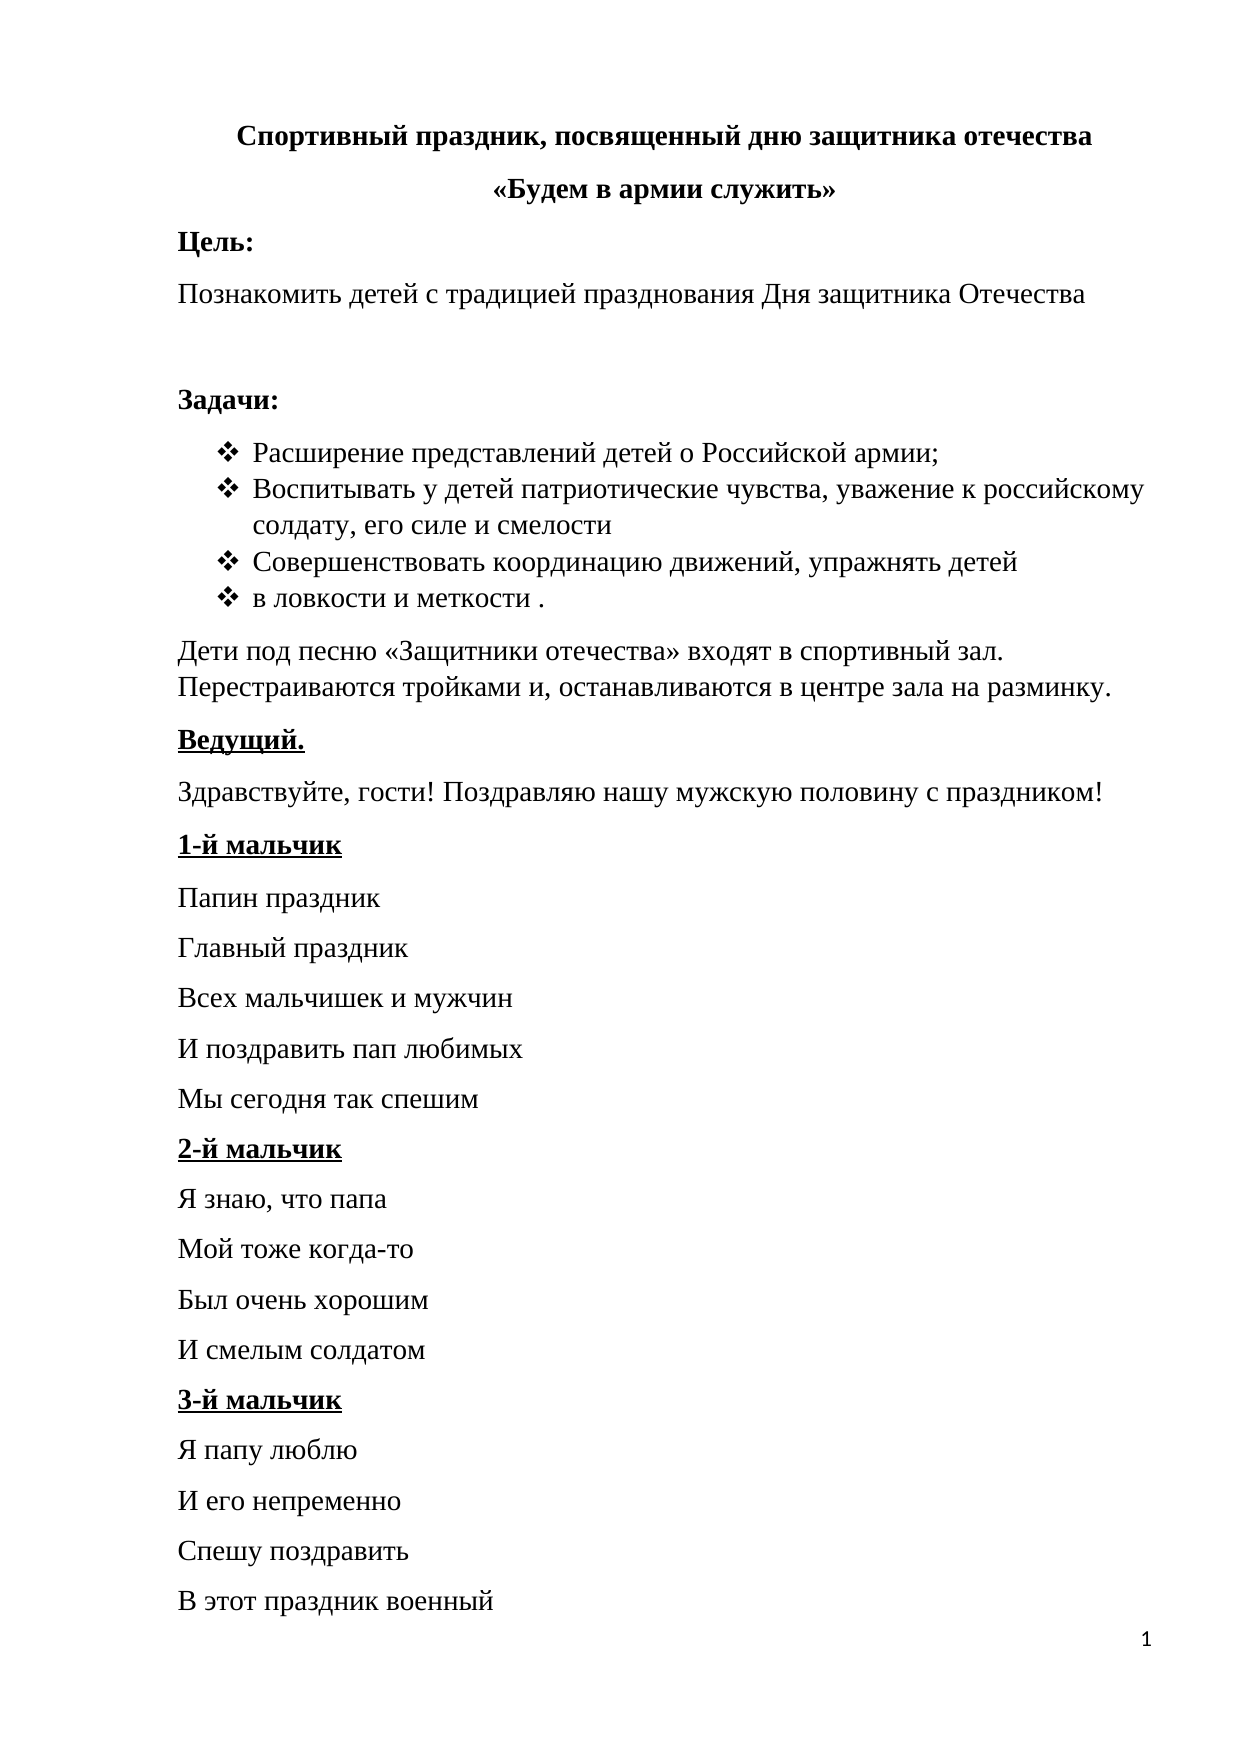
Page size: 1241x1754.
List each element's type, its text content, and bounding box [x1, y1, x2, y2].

text «Будем в армии служить» [177, 171, 1152, 204]
text 3-й мальчик [177, 1382, 1152, 1416]
text Спешу поздравить [177, 1533, 1152, 1566]
text Дети под песню «Защитники отечества» входят в спортивный зал. Перестраиваются тройками и, останавливаются в центре зала на разминку. [177, 633, 1152, 702]
list Совершенствовать координацию движений, упражнять детей [215, 544, 1152, 577]
text Познакомить детей с традицией празднования Дня защитника Отечества [177, 277, 1152, 310]
list Расширение представлений детей о Российской армии; [215, 435, 1152, 469]
text В этот праздник военный [177, 1583, 1152, 1617]
text Задачи: [177, 382, 1152, 416]
text И поздравить пап любимых [177, 1031, 1152, 1064]
text Главный праздник [177, 930, 1152, 964]
text Здравствуйте, гости! Поздравляю нашу мужскую половину с праздником! [177, 774, 1152, 808]
text И его непременно [177, 1483, 1152, 1516]
text И смелым солдатом [177, 1332, 1152, 1366]
text Ведущий. [177, 722, 1152, 755]
text Спортивный праздник, посвященный дню защитника отечества [177, 118, 1152, 152]
text 1-й мальчик [177, 827, 1152, 861]
text Был очень хорошим [177, 1282, 1152, 1315]
text Я знаю, что папа [177, 1181, 1152, 1215]
text Цель: [177, 224, 1152, 257]
list Воспитывать у детей патриотические чувства, уважение к российскому солдату, его силе и смелости [215, 471, 1152, 541]
text 2-й мальчик [177, 1131, 1152, 1165]
text Мой тоже когда-то [177, 1232, 1152, 1265]
text Я папу люблю [177, 1432, 1152, 1466]
text Мы сегодня так спешим [177, 1081, 1152, 1114]
text Папин праздник [177, 880, 1152, 914]
list в ловкости и меткости . [215, 580, 1152, 613]
text Всех мальчишек и мужчин [177, 981, 1152, 1014]
